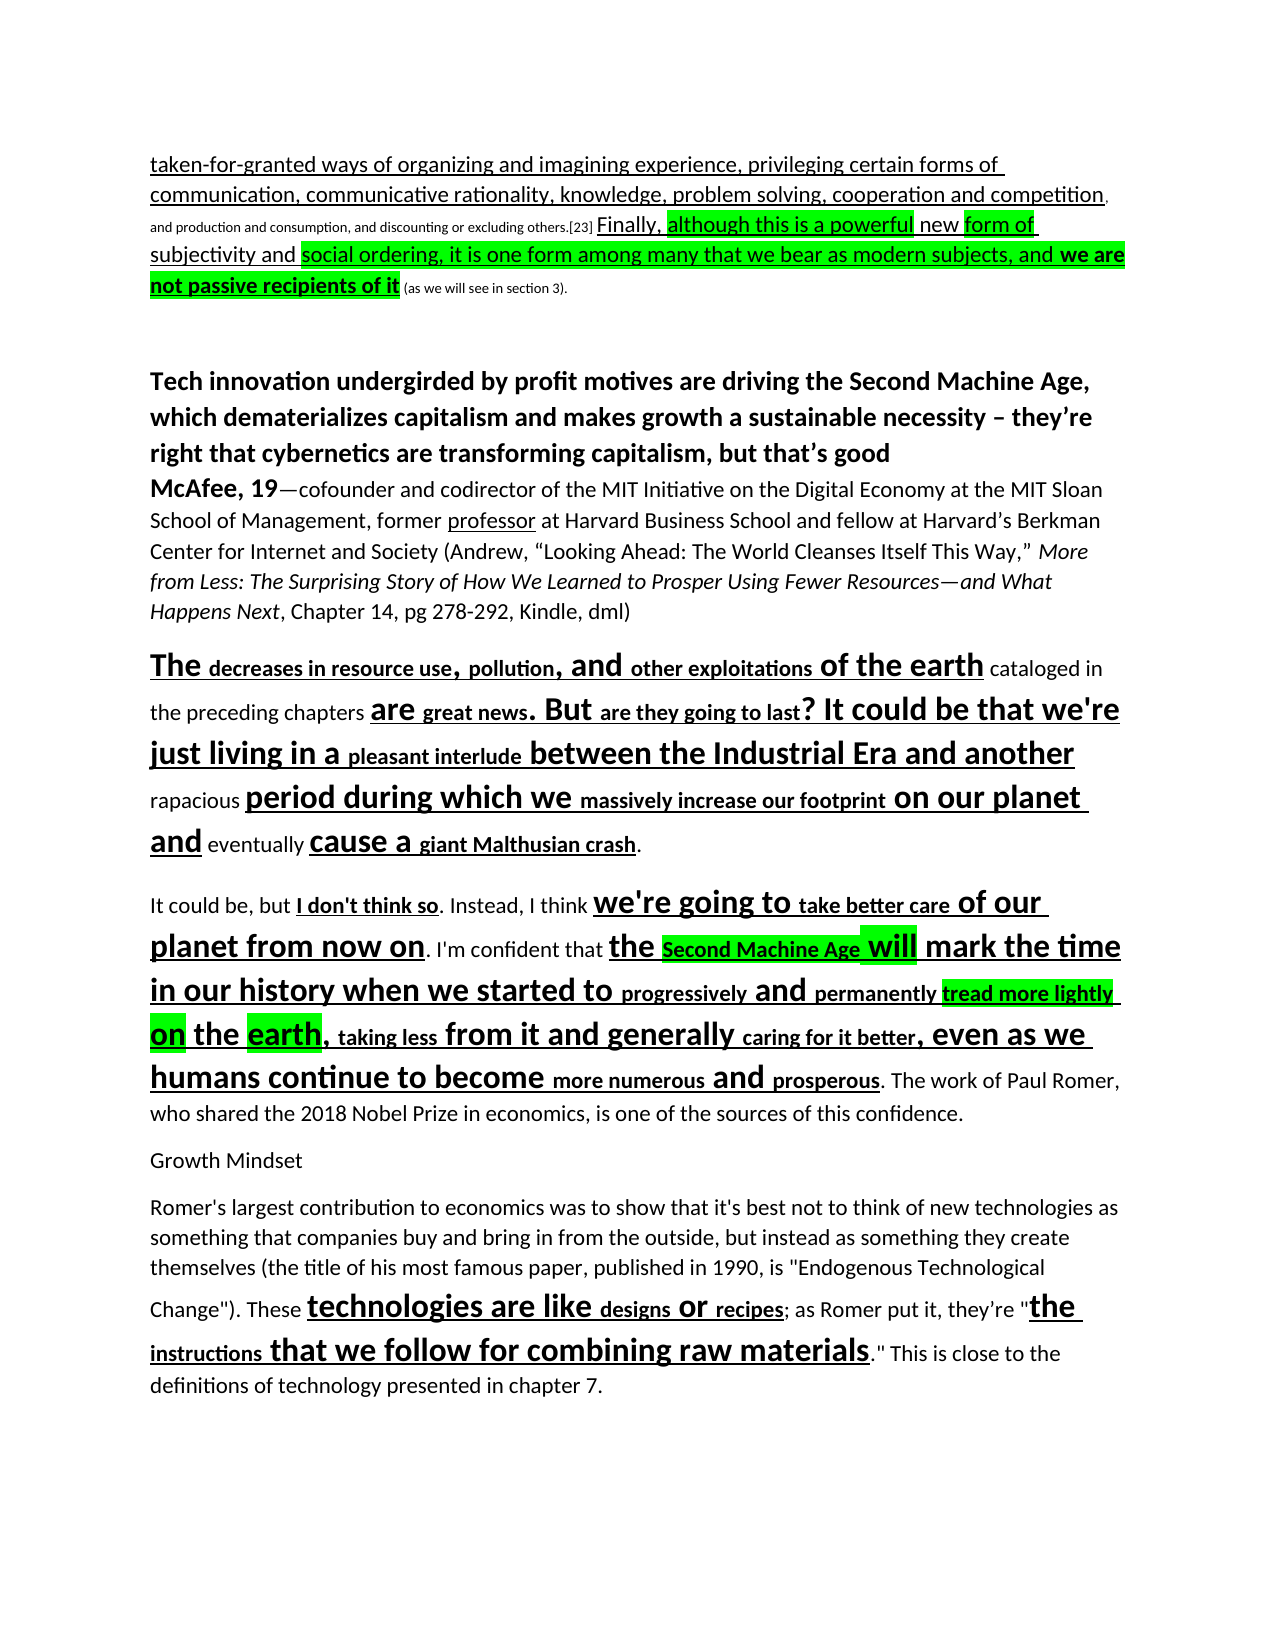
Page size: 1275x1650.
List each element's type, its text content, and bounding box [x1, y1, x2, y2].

subtitle Tech innovation undergirded by profit motives are driving the Second Machine Age, which dematerializes capitalism and makes growth a sustainable necessity – they’re right that cybernetics are transforming capitalism, but that’s good [150, 364, 1125, 469]
text Romer's largest contribution to economics was to show that it's best not to think of new technologies as something that companies buy and bring in from the outside, but instead as something they create themselves (the title of his most famous paper, published in 1990, is "Endogenous Technological Change"). These technologies are like designs or recipes; as Romer put it, they’re "the instructions that we follow for combining raw materials." This is close to the definitions of technology presented in chapter 7. [150, 1193, 1125, 1400]
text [150, 150, 1125, 265]
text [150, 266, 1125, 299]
text It could be, but I don't think so. Instead, I think we're going to take better care of our planet from now on. I'm confident that the Second Machine Age will mark the time in our history when we started to progressively and permanently tread more lightly on the earth, taking less from it and generally caring for it better, even as we humans continue to become more numerous and prosperous. The work of Paul Romer, who shared the 2018 Nobel Prize in economics, is one of the sources of this confidence. [150, 881, 1125, 1127]
text Growth Mindset [150, 1146, 1125, 1174]
text The decreases in resource use, pollution, and other exploitations of the earth cataloged in the preceding chapters are great news. But are they going to last? It could be that we're just living in a pleasant interlude between the Industrial Era and another rapacious period during which we massively increase our footprint on our planet and eventually cause a giant Malthusian crash. [150, 644, 1125, 861]
text McAfee, 19—cofounder and codirector of the MIT Initiative on the Digital Economy at the MIT Sloan School of Management, former professor at Harvard Business School and fellow at Harvard’s Berkman Center for Internet and Society (Andrew, “Looking Ahead: The World Cleanses Itself This Way,” More from Less: The Surprising Story of How We Learned to Prosper Using Fewer Resources—and What Happens Next, Chapter 14, pg 278-292, Kindle, dml) [150, 471, 1125, 625]
